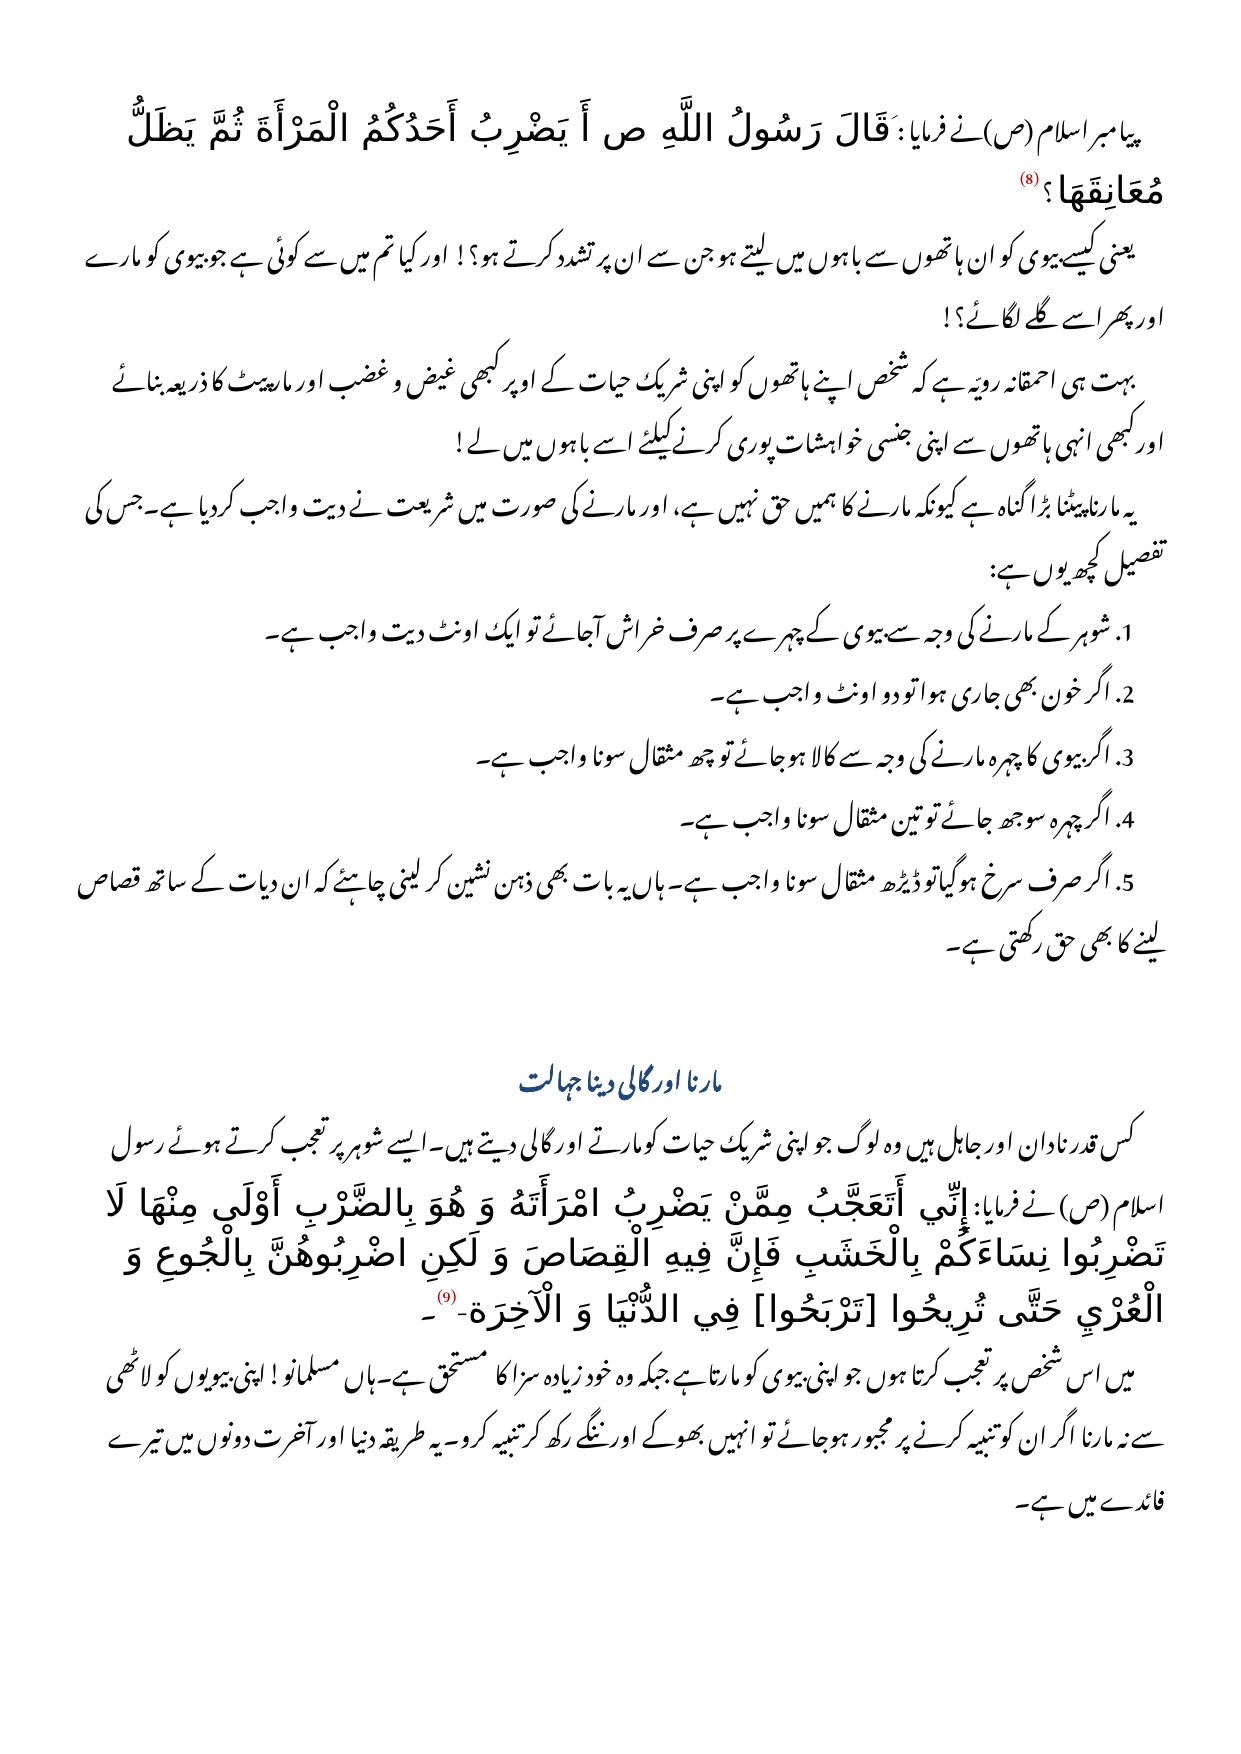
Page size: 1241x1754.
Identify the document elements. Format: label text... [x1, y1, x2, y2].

text 3. اگر بیوی کا چہرہ مارنے کی وجہ سے کالا ہوجائے تو چھ مثقال سونا واجب ہے۔ [75, 719, 1165, 781]
text میں اس شخص پر تعجب کرتا ہوں جو اپنی بیوی کو مارتاہے جبکہ وہ خود زیادہ سزا کا مستحق ہے۔ہاں مسلمانو!اپنی بیویوں کو لاٹھی سے نہ مارنا اگر ان کو تنبیہ کرنے پر مجبور ہوجائے تو انہیں بھوکے اور ننگے رکھ کر تنبیہ کرو۔ یہ طریقہ دنیا اور آخرت دونوں میں تیرے فائدے میں ہے۔ [75, 1337, 1165, 1525]
text 1. شوہر کے مارنے کی وجہ سے بیوی کے چہرے پر صرف خراش آجائے تو ایک اونٹ دیت واجب ہے۔ [75, 594, 1165, 656]
text 4. اگر چہرہ سوجھ جائے تو تین مثقال سونا واجب ہے۔ [75, 781, 1165, 844]
text کس قدر نادان اور جاہل ہیں وہ لوگ جو اپنی شریک حیات کومارتے اور گالی دیتے ہیں۔ایسے شوہر پر تعجب کرتے ہوئے رسول اسلام (ص) نے فرمایا: إِنِّي أَتَعَجَّبُ مِمَّنْ يَضْرِبُ امْرَأَتَهُ وَ هُوَ بِالضَّرْبِ أَوْلَى مِنْهَا لَا تَضْرِبُوا نِسَاءَكُمْ بِالْخَشَبِ فَإِنَّ فِيهِ الْقِصَاصَ وَ لَكِنِ اضْرِبُوهُنَّ بِالْجُوعِ وَ الْعُرْيِ حَتَّى تُرِيحُوا [تَرْبَحُوا] فِي الدُّنْيَا وَ الْآخِرَة-(9)۔ [75, 1106, 1165, 1337]
text یہ مارنا پیٹنا بڑا گناہ ہے کیونکہ مارنے کا ہمیں حق نہیں ہے، اور مارنے کی صورت میں شریعت نے دیت واجب کردیا ہے۔جس کی تفصیل کچھ یوں ہے: [75, 469, 1165, 594]
text یعنی کیسے بیوی کو ان ہاتھوں سے باہوں میں لیتے ہو جن سے ان پر تشدد کرتے ہو؟! اور کیا تم میں سے کوئی ہے جو بیوی کو مارے اور پھراسے گلے لگائے؟! [75, 219, 1165, 344]
text 2. اگر خون بھی جاری ہوا تو دو اونٹ واجب ہے۔ [75, 656, 1165, 719]
subtitle مار نا اور گالی دینا جہالت [75, 1044, 1165, 1106]
text 5. اگر صرف سرخ ہوگیاتو ڈیڑھ مثقال سونا واجب ہے۔ ہاں یہ بات بھی ذہن نشین کر لینی چاہئے کہ ان دیات کے ساتھ قصاص لینے کا بھی حق رکھتی ہے۔ [75, 844, 1165, 969]
text پیامبر اسلام (ص)نے فرمایا : َ قَالَ رَسُولُ اللَّهِ ص أَ يَضْرِبُ أَحَدُكُمُ الْمَرْأَةَ ثُمَّ يَظَلُّ مُعَانِقَهَا ؟ (8) [75, 94, 1165, 219]
text بہت ہی احمقانہ رویّہ ہے کہ شخص اپنے ہاتھوں کو اپنی شریک حیات کے اوپر کبھی غیض و غضب اور مار پیٹ کا ذریعہ بنائے اورکبھی انہی ہاتھوں سے اپنی جنسی خواہشات پوری کرنےکیلئے اسے باہوں میں لے! [75, 344, 1165, 469]
